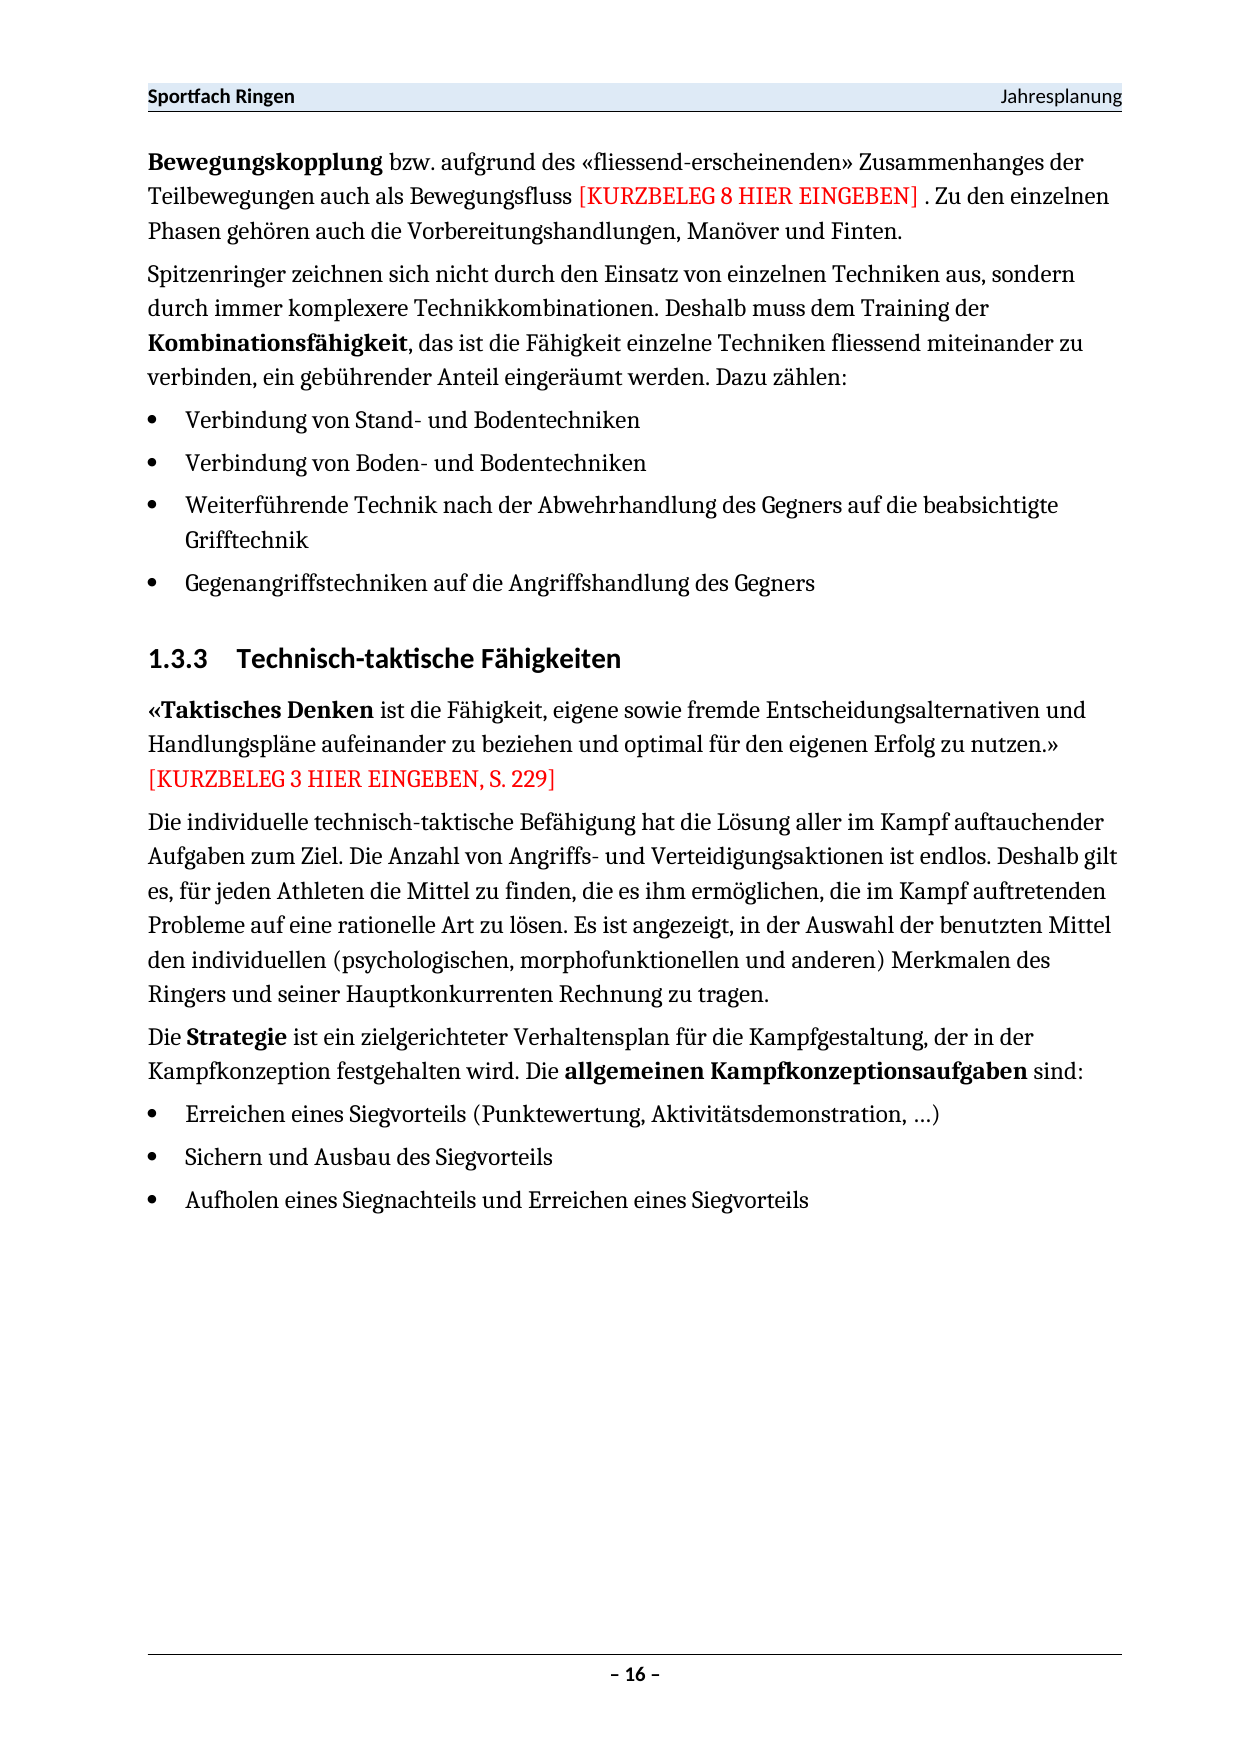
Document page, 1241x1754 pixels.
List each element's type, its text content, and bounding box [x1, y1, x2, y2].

text Die individuelle technisch-taktische Befähigung hat die Lösung aller im Kampf auftauchender Aufgaben zum Ziel. Die Anzahl von Angriffs- und Verteidigungsaktionen ist endlos. Deshalb gilt es, für jeden Athleten die Mittel zu finden, die es ihm ermöglichen, die im Kampf auftretenden Probleme auf eine rationelle Art zu lösen. Es ist angezeigt, in der Auswahl der benutzten Mittel den individuellen (psychologischen, morphofunktionellen und anderen) Merkmalen des Ringers und seiner Hauptkonkurrenten Rechnung zu tragen. [148, 808, 1122, 1009]
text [148, 148, 1122, 245]
list Erreichen eines Siegvorteils (Punktewertung, Aktivitätsdemonstration, …) [148, 1100, 1122, 1129]
list Aufholen eines Siegnachteils und Erreichen eines Siegvorteils [148, 1186, 1122, 1214]
list Verbindung von Boden- und Bodentechniken [148, 448, 1122, 477]
text Die Strategie ist ein zielgerichteter Verhaltensplan für die Kampfgestaltung, der in der Kampfkonzeption festgehalten wird. Die allgemeinen Kampfkonzeptionsaufgaben sind: [148, 1023, 1122, 1086]
text Spitzenringer zeichnen sich nicht durch den Einsatz von einzelnen Techniken aus, sondern durch immer komplexere Technikkombinationen. Deshalb muss dem Training der Kombinationsfähigkeit, das ist die Fähigkeit einzelne Techniken fliessend miteinander zu verbinden, ein gebührender Anteil eingeräumt werden. Dazu zählen: [148, 259, 1122, 392]
list Weiterführende Technik nach der Abwehrhandlung des Gegners auf die beabsichtigte Grifftechnik [148, 491, 1122, 554]
subtitle Technisch-taktische Fähigkeiten [148, 641, 1122, 676]
list Sichern und Ausbau des Siegvorteils [148, 1143, 1122, 1172]
list Verbindung von Stand- und Bodentechniken [148, 406, 1122, 434]
text «Taktisches Denken ist die Fähigkeit, eigene sowie fremde Entscheidungsalternativen und Handlungspläne aufeinander zu beziehen und optimal für den eigenen Erfolg zu nutzen.» [148, 696, 1122, 793]
list Gegenangriffstechniken auf die Angriffshandlung des Gegners [148, 569, 1122, 597]
